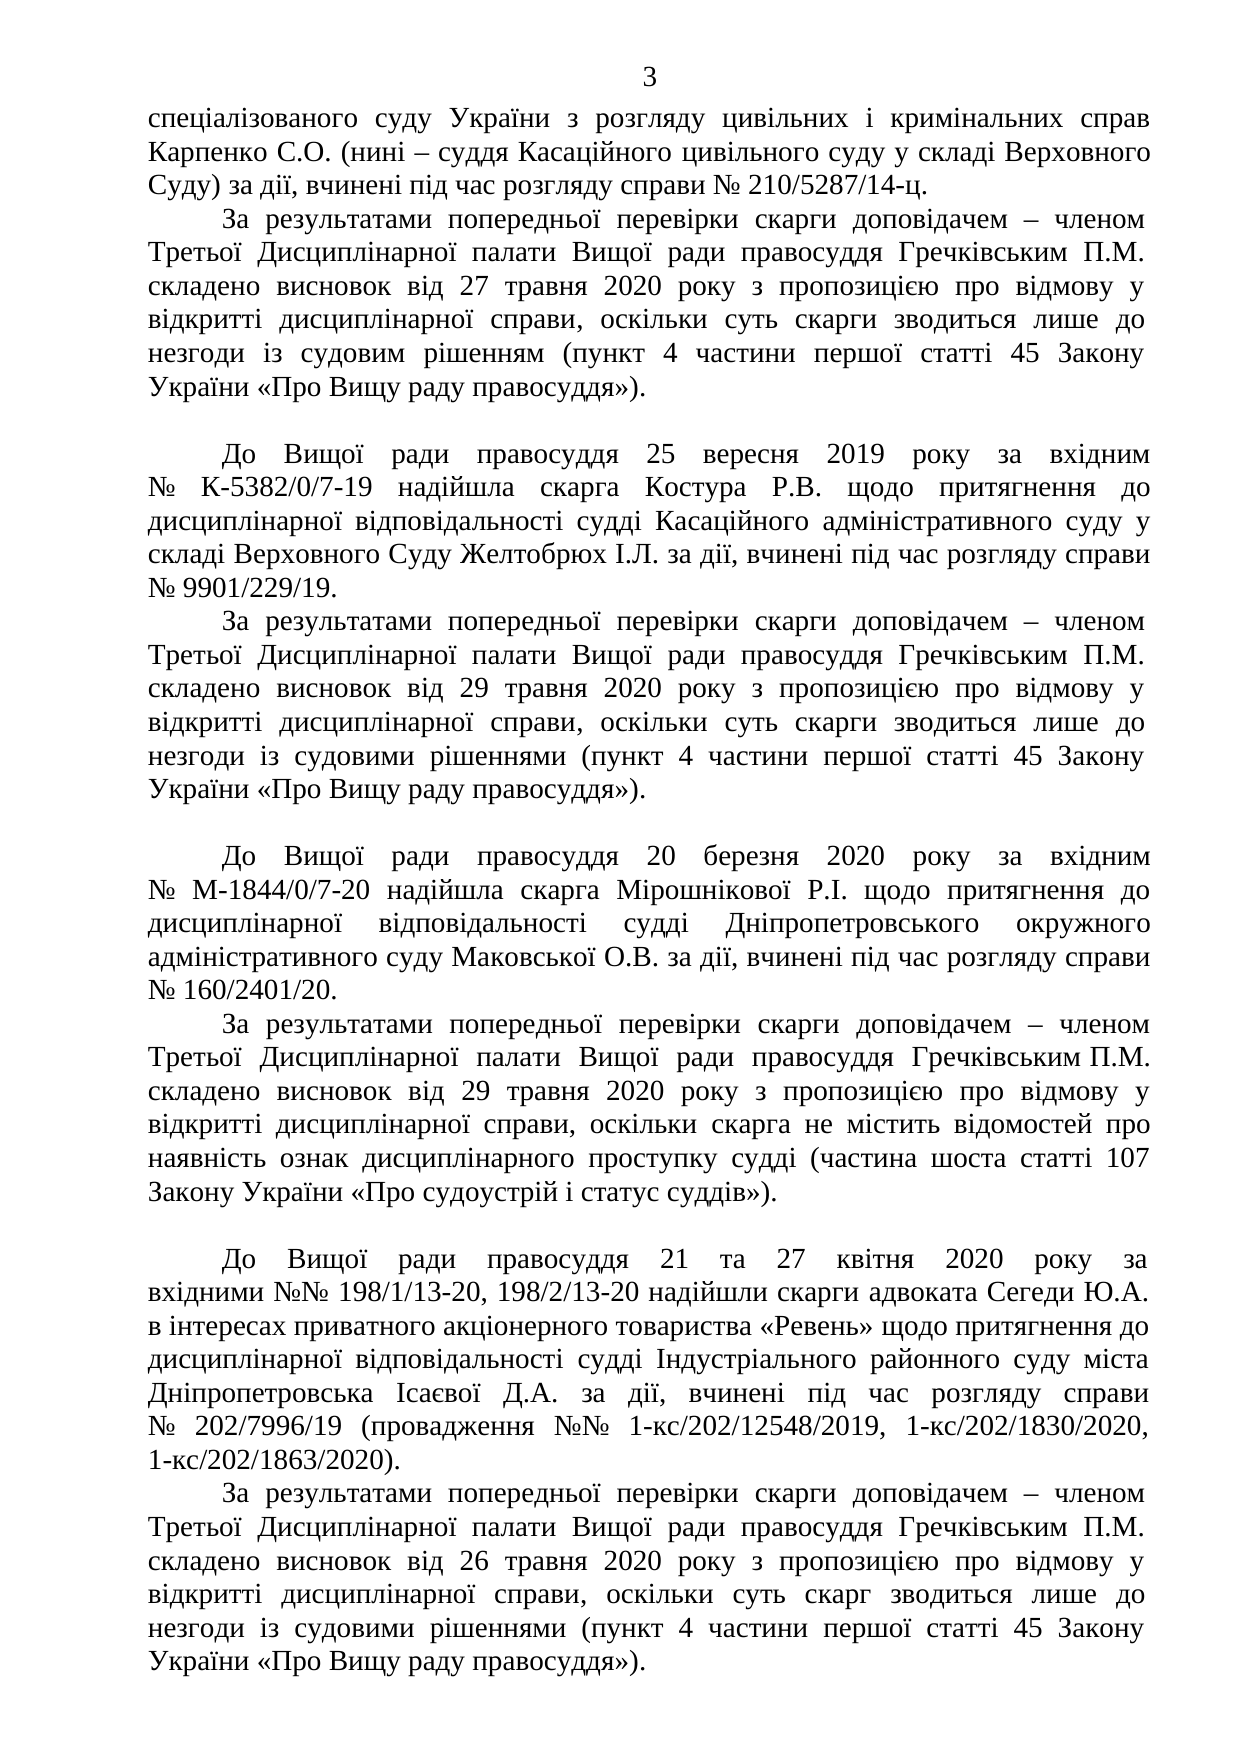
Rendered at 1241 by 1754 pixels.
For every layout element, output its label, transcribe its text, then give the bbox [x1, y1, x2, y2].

list До Вищої ради правосуддя 20 березня 2020 року за вхідним № М-1844/0/7-20 надійшла скарга Мірошнікової Р.І. щодо притягнення до дисциплінарної відповідальності судді Дніпропетровського окружного адміністративного суду Маковської О.В. за дії, вчинені під час розгляду справи № 160/2401/20. [148, 838, 1152, 1006]
text До Вищої ради правосуддя 21 та 27 квітня 2020 року за вхідними №№ 198/1/13-20, 198/2/13-20 надійшли скарги адвоката Сегеди Ю.А. в інтересах приватного акціонерного товариства «Ревень» щодо притягнення до дисциплінарної відповідальності судді Індустріального районного суду міста Дніпропетровська Ісаєвої Д.А. за дії, вчинені під час розгляду справи № 202/7996/19 (провадження №№ 1-кс/202/12548/2019, 1-кс/202/1830/2020, 1-кс/202/1863/2020). [148, 1241, 1149, 1476]
text За результатами попередньої перевірки скарги доповідачем – членом Третьої Дисциплінарної палати Вищої ради правосуддя Гречківським П.М. складено висновок від 29 травня 2020 року з пропозицією про відмову у відкритті дисциплінарної справи, оскільки скарга не містить відомостей про наявність ознак дисциплінарного проступку судді (частина шоста статті 107 Закону України «Про судоустрій і статус суддів»). [148, 1006, 1151, 1207]
text За результатами попередньої перевірки скарги доповідачем – членом Третьої Дисциплінарної палати Вищої ради правосуддя Гречківським П.М. складено висновок від 29 травня 2020 року з пропозицією про відмову у відкритті дисциплінарної справи, оскільки суть скарги зводиться лише до незгоди із судовими рішеннями (пункт 4 частини першої статті 45 Закону України «Про Вищу раду правосуддя»). [148, 603, 1146, 805]
list До Вищої ради правосуддя 25 вересня 2019 року за вхідним № К-5382/0/7-19 надійшла скарга Костура Р.В. щодо притягнення до дисциплінарної відповідальності судді Касаційного адміністративного суду у складі Верховного Суду Желтобрюх І.Л. за дії, вчинені під час розгляду справи № 9901/229/19. [148, 436, 1152, 603]
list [148, 100, 1152, 201]
text За результатами попередньої перевірки скарги доповідачем – членом Третьої Дисциплінарної палати Вищої ради правосуддя Гречківським П.М. складено висновок від 26 травня 2020 року з пропозицією про відмову у відкритті дисциплінарної справи, оскільки суть скарг зводиться лише до незгоди із судовими рішеннями (пункт 4 частини першої статті 45 Закону України «Про Вищу раду правосуддя»). [148, 1476, 1146, 1677]
